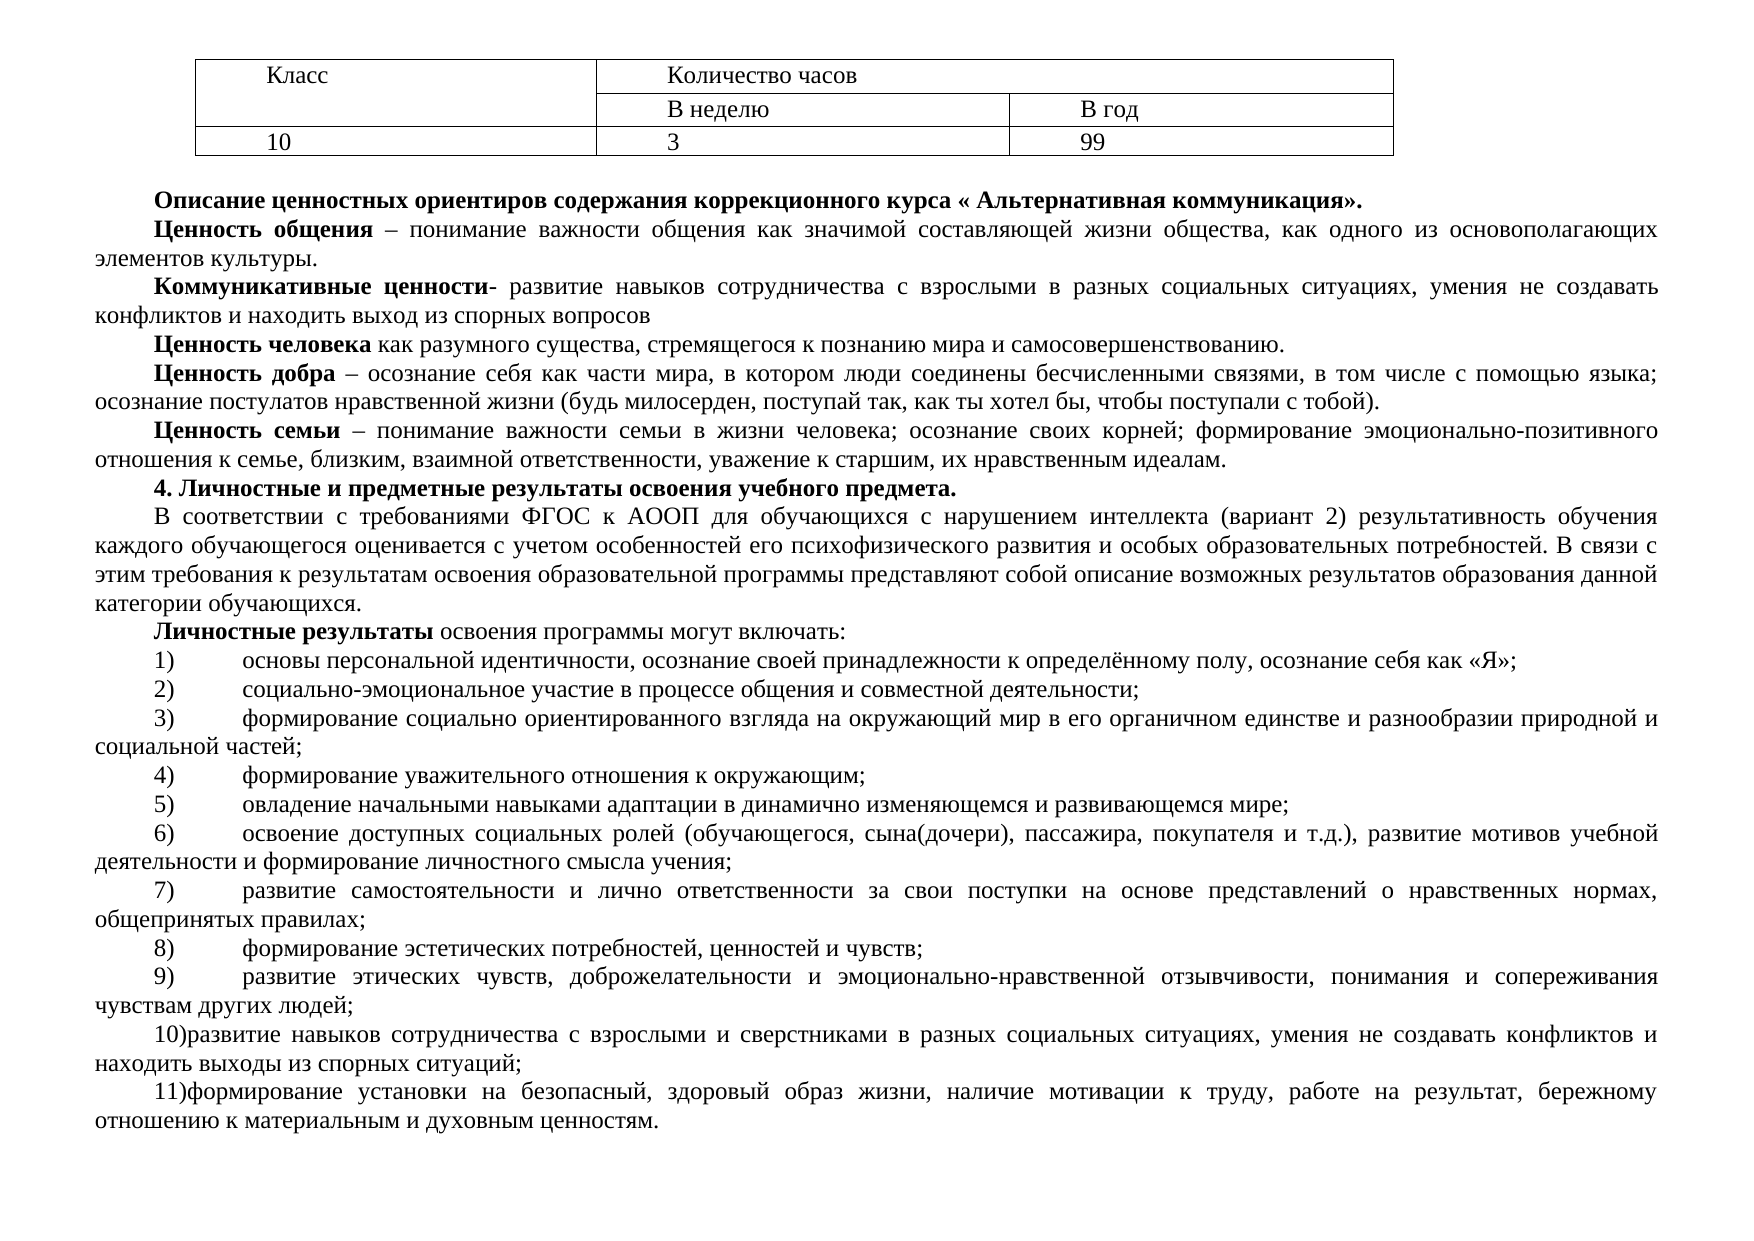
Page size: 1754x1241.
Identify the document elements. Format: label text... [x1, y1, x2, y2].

text 4) формирование уважительного отношения к окружающим; [94, 760, 1659, 789]
text Личностные результаты освоения программы могут включать: [94, 616, 1659, 645]
text 11)формирование установки на безопасный, здоровый образ жизни, наличие мотивации к труду, работе на результат, бережному отношению к материальным и духовным ценностям. [94, 1076, 1659, 1134]
table_header Класс [196, 60, 596, 126]
text 5) овладение начальными навыками адаптации в динамично изменяющемся и развивающемся мире; [94, 789, 1659, 818]
table_header Количество часов [597, 60, 1393, 93]
text 3) формирование социально ориентированного взгляда на окружающий мир в его органичном единстве и разнообразии природной и социальной частей; [94, 703, 1659, 760]
table_cell 99 [1010, 127, 1393, 155]
text Ценность семьи – понимание важности семьи в жизни человека; осознание своих корней; формирование эмоционально-позитивного отношения к семье, близким, взаимной ответственности, уважение к старшим, их нравственным идеалам. [94, 415, 1659, 473]
text Ценность общения – понимание важности общения как значимой составляющей жизни общества, как одного из основополагающих элементов культуры. [94, 214, 1659, 271]
table_cell 10 [196, 127, 596, 155]
table_cell 3 [597, 127, 1009, 155]
text Описание ценностных ориентиров содержания коррекционного курса « Альтернативная коммуникация». [94, 185, 1659, 214]
text 10)развитие навыков сотрудничества с взрослыми и сверстниками в разных социальных ситуациях, умения не создавать конфликтов и находить выходы из спорных ситуаций; [94, 1019, 1659, 1076]
text 4. Личностные и предметные результаты освоения учебного предмета. [94, 473, 1659, 501]
text Ценность человека как разумного существа, стремящегося к познанию мира и самосовершенствованию. [94, 329, 1659, 358]
text 9) развитие этических чувств, доброжелательности и эмоционально-нравственной отзывчивости, понимания и сопереживания чувствам других людей; [94, 961, 1659, 1019]
text В соответствии с требованиями ФГОС к АООП для обучающихся с нарушением интеллекта (вариант 2) результативность обучения каждого обучающегося оценивается с учетом особенностей его психофизического развития и особых образовательных потребностей. В связи с этим требования к результатам освоения образовательной программы представляют собой описание возможных результатов образования данной категории обучающихся. [94, 501, 1659, 616]
text Ценность добра – осознание себя как части мира, в котором люди соединены бесчисленными связями, в том числе с помощью языка; осознание постулатов нравственной жизни (будь милосерден, поступай так, как ты хотел бы, чтобы поступали с тобой). [94, 358, 1659, 415]
text 2) социально-эмоциональное участие в процессе общения и совместной деятельности; [94, 674, 1659, 703]
text 7) развитие самостоятельности и лично ответственности за свои поступки на основе представлений о нравственных нормах, общепринятых правилах; [94, 875, 1659, 933]
table_cell В год [1010, 94, 1393, 126]
text 8) формирование эстетических потребностей, ценностей и чувств; [94, 933, 1659, 961]
table_cell В неделю [597, 94, 1009, 126]
text 6) освоение доступных социальных ролей (обучающегося, сына(дочери), пассажира, покупателя и т.д.), развитие мотивов учебной деятельности и формирование личностного смысла учения; [94, 818, 1659, 875]
text 1) основы персональной идентичности, осознание своей принадлежности к определённому полу, осознание себя как «Я»; [94, 645, 1659, 674]
text Коммуникативные ценности- развитие навыков сотрудничества с взрослыми в разных социальных ситуациях, умения не создавать конфликтов и находить выход из спорных вопросов [94, 271, 1659, 329]
